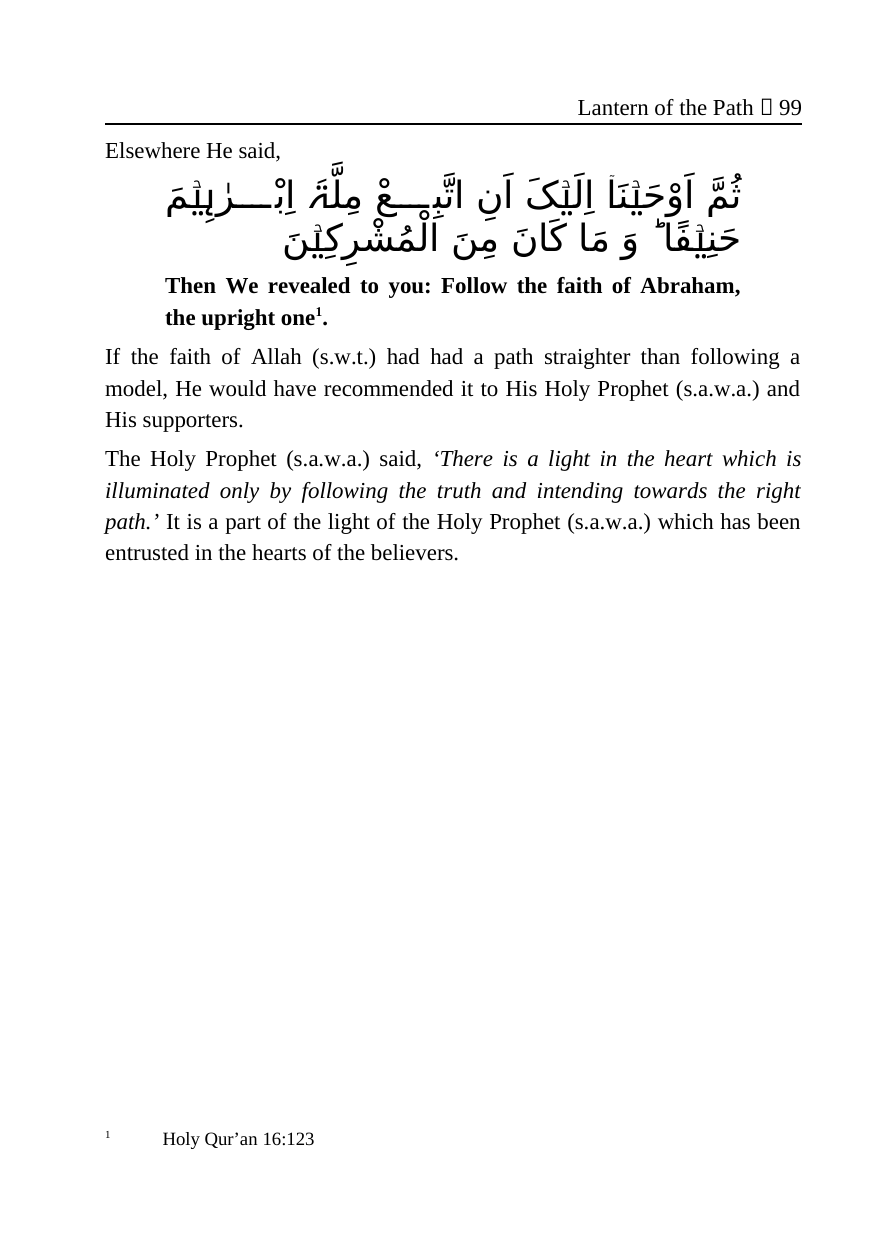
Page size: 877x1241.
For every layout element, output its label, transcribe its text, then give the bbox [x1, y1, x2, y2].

text ثُمَّ اَوْحَیۡنَاۤ اِلَیۡکَ اَنِ اتَّبِعْ مِلَّۃَ اِبْرٰہِیۡمَ حَنِیۡفًا ؕ وَ مَا کَانَ مِنَ الْمُشْرِکِیۡنَ [165, 173, 742, 261]
text Elsewhere He said, [105, 134, 802, 165]
text The Holy Prophet (s.a.w.a.) said, ‘There is a light in the heart which is illuminated only by following the truth and intending towards the right path.’ It is a part of the light of the Holy Prophet (s.a.w.a.) which has been entrusted in the hearts of the believers. [105, 442, 802, 567]
text Then We revealed to you: Follow the faith of Abraham, the upright one. [165, 269, 742, 331]
text If the faith of Allah (s.w.t.) had had a path straighter than following a model, He would have recommended it to His Holy Prophet (s.a.w.a.) and His supporters. [105, 340, 802, 433]
